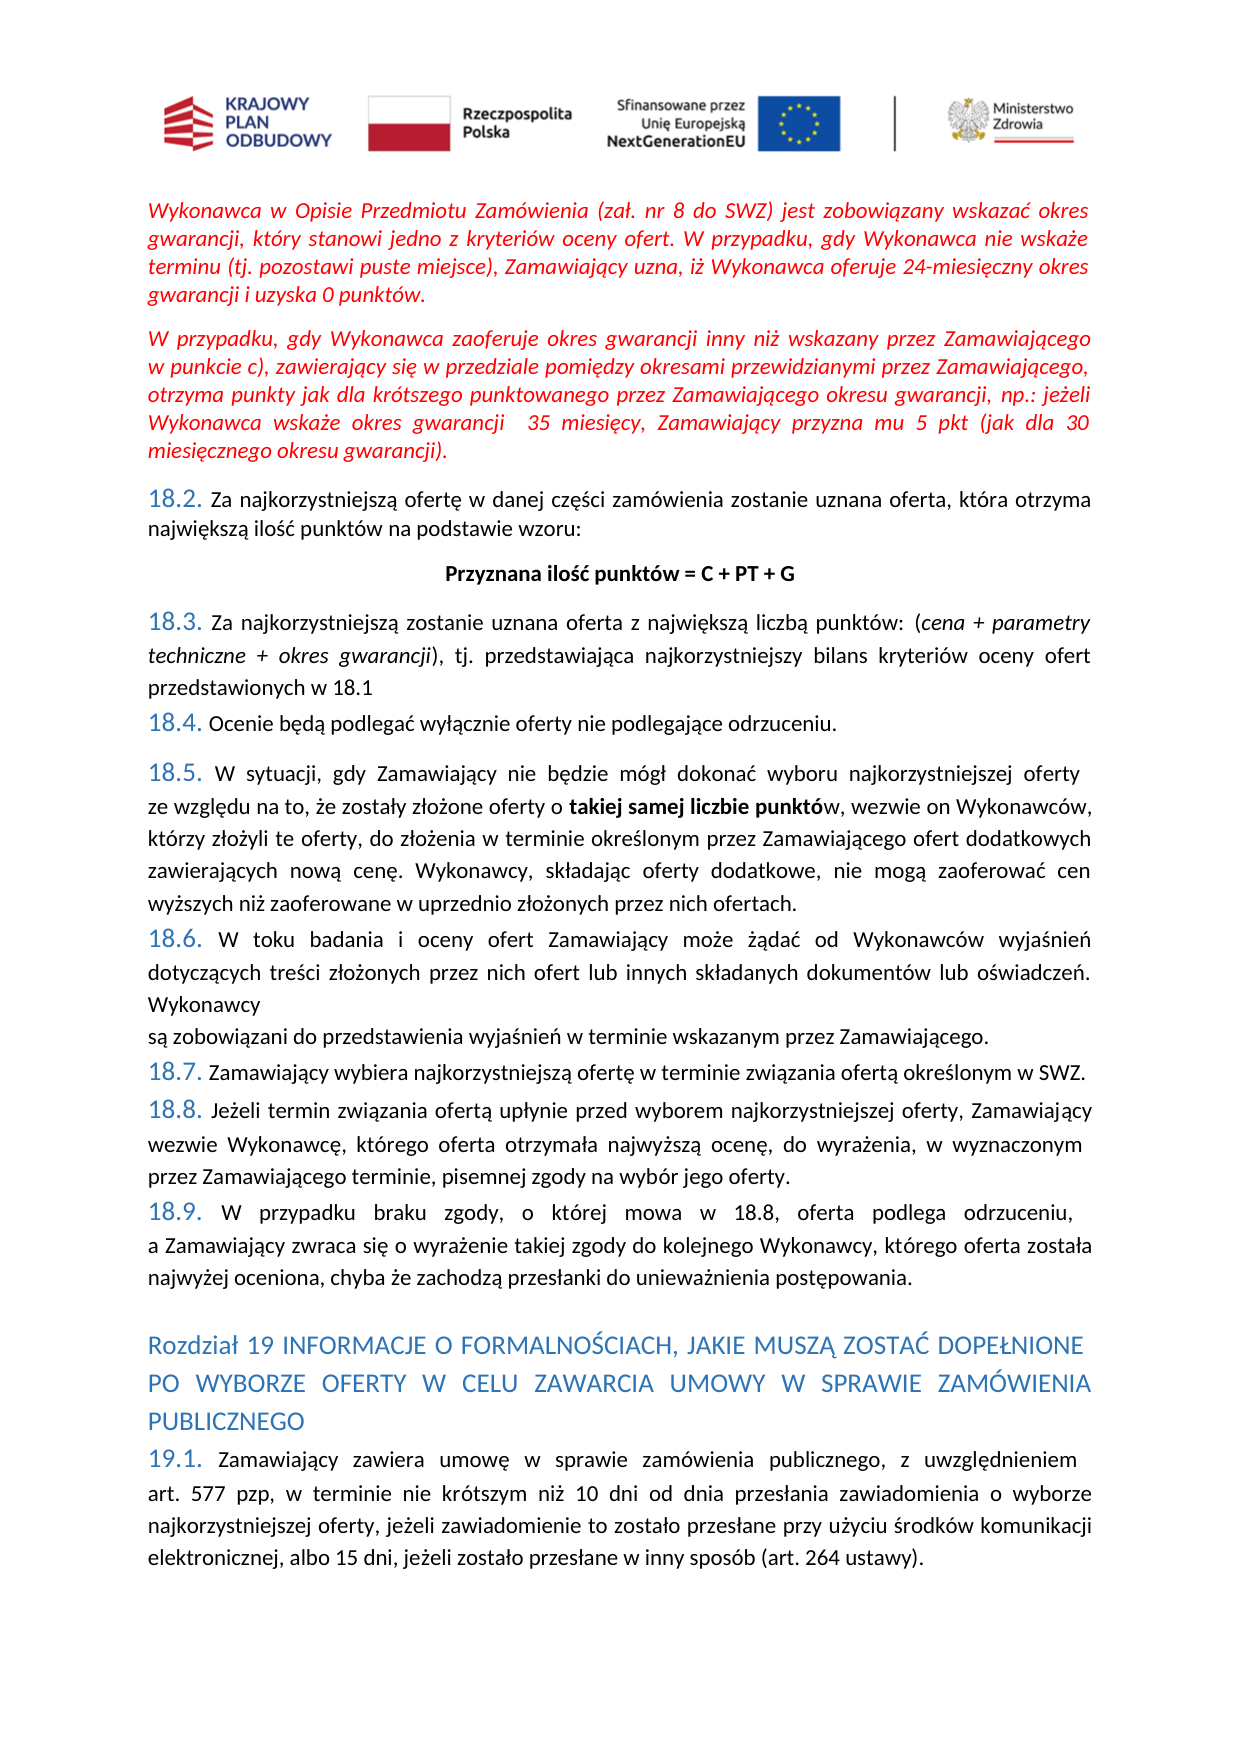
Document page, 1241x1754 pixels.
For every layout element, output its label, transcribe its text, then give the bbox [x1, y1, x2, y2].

text 18.2. Za najkorzystniejszą ofertę w danej części zamówienia zostanie uznana oferta, która otrzyma największą ilość punktów na podstawie wzoru: [148, 481, 1093, 542]
text 19.1. Zamawiający zawiera umowę w sprawie zamówienia publicznego, z uwzględnieniem art. 577 pzp, w terminie nie krótszym niż 10 dni od dnia przesłania zawiadomienia o wyborze najkorzystniejszej oferty, jeżeli zawiadomienie to zostało przesłane przy użyciu środków komunikacji elektronicznej, albo 15 dni, jeżeli zostało przesłane w inny sposób (art. 264 ustawy). [148, 1442, 1093, 1571]
subtitle Rozdział 19 INFORMACJE O FORMALNOŚCIACH, JAKIE MUSZĄ ZOSTAĆ DOPEŁNIONE PO WYBORZE OFERTY W CELU ZAWARCIA UMOWY W SPRAWIE ZAMÓWIENIA PUBLICZNEGO [148, 1328, 1093, 1437]
text 18.3. Za najkorzystniejszą zostanie uznana oferta z największą liczbą punktów: (cena + parametry techniczne + okres gwarancji), tj. przedstawiająca najkorzystniejszy bilans kryteriów oceny ofert przedstawionych w 18.1 [148, 604, 1093, 701]
text W przypadku, gdy Wykonawca zaoferuje okres gwarancji inny niż wskazany przez Zamawiającego w punkcie c), zawierający się w przedziale pomiędzy okresami przewidzianymi przez Zamawiającego, otrzyma punkty jak dla krótszego punktowanego przez Zamawiającego okresu gwarancji, np.: jeżeli Wykonawca wskaże okres gwarancji 35 miesięcy, Zamawiający przyzna mu 5 pkt (jak dla 30 miesięcznego okresu gwarancji). [148, 324, 1093, 464]
text 18.4. Ocenie będą podlegać wyłącznie oferty nie podlegające odrzuceniu. [148, 705, 1093, 738]
text 18.9. W przypadku braku zgody, o której mowa w 18.8, oferta podlega odrzuceniu, a Zamawiający zwraca się o wyrażenie takiej zgody do kolejnego Wykonawcy, którego oferta została najwyżej oceniona, chyba że zachodzą przesłanki do unieważnienia postępowania. [148, 1194, 1093, 1291]
text Wykonawca w Opisie Przedmiotu Zamówienia (zał. nr 8 do SWZ) jest zobowiązany wskazać okres gwarancji, który stanowi jedno z kryteriów oceny ofert. W przypadku, gdy Wykonawca nie wskaże terminu (tj. pozostawi puste miejsce), Zamawiający uzna, iż Wykonawca oferuje 24-miesięczny okres gwarancji i uzyska 0 punktów. [148, 196, 1093, 308]
picture [147, 73, 1093, 168]
text 18.5. W sytuacji, gdy Zamawiający nie będzie mógł dokonać wyboru najkorzystniejszej oferty ze względu na to, że zostały złożone oferty o takiej samej liczbie punktów, wezwie on Wykonawców, którzy złożyli te oferty, do złożenia w terminie określonym przez Zamawiającego ofert dodatkowych zawierających nową cenę. Wykonawcy, składając oferty dodatkowe, nie mogą zaoferować cen wyższych niż zaoferowane w uprzednio złożonych przez nich ofertach. [148, 755, 1093, 917]
text 18.7. Zamawiający wybiera najkorzystniejszą ofertę w terminie związania ofertą określonym w SWZ. [148, 1054, 1093, 1088]
text 18.8. Jeżeli termin związania ofertą upłynie przed wyborem najkorzystniejszej oferty, Zamawiający wezwie Wykonawcę, którego oferta otrzymała najwyższą ocenę, do wyrażenia, w wyznaczonym przez Zamawiającego terminie, pisemnej zgody na wybór jego oferty. [148, 1092, 1093, 1190]
text 18.6. W toku badania i oceny ofert Zamawiający może żądać od Wykonawców wyjaśnień dotyczących treści złożonych przez nich ofert lub innych składanych dokumentów lub oświadczeń. Wykonawcy są zobowiązani do przedstawienia wyjaśnień w terminie wskazanym przez Zamawiającego. [148, 921, 1093, 1050]
text Przyznana ilość punktów = C + PT + G [148, 559, 1093, 587]
